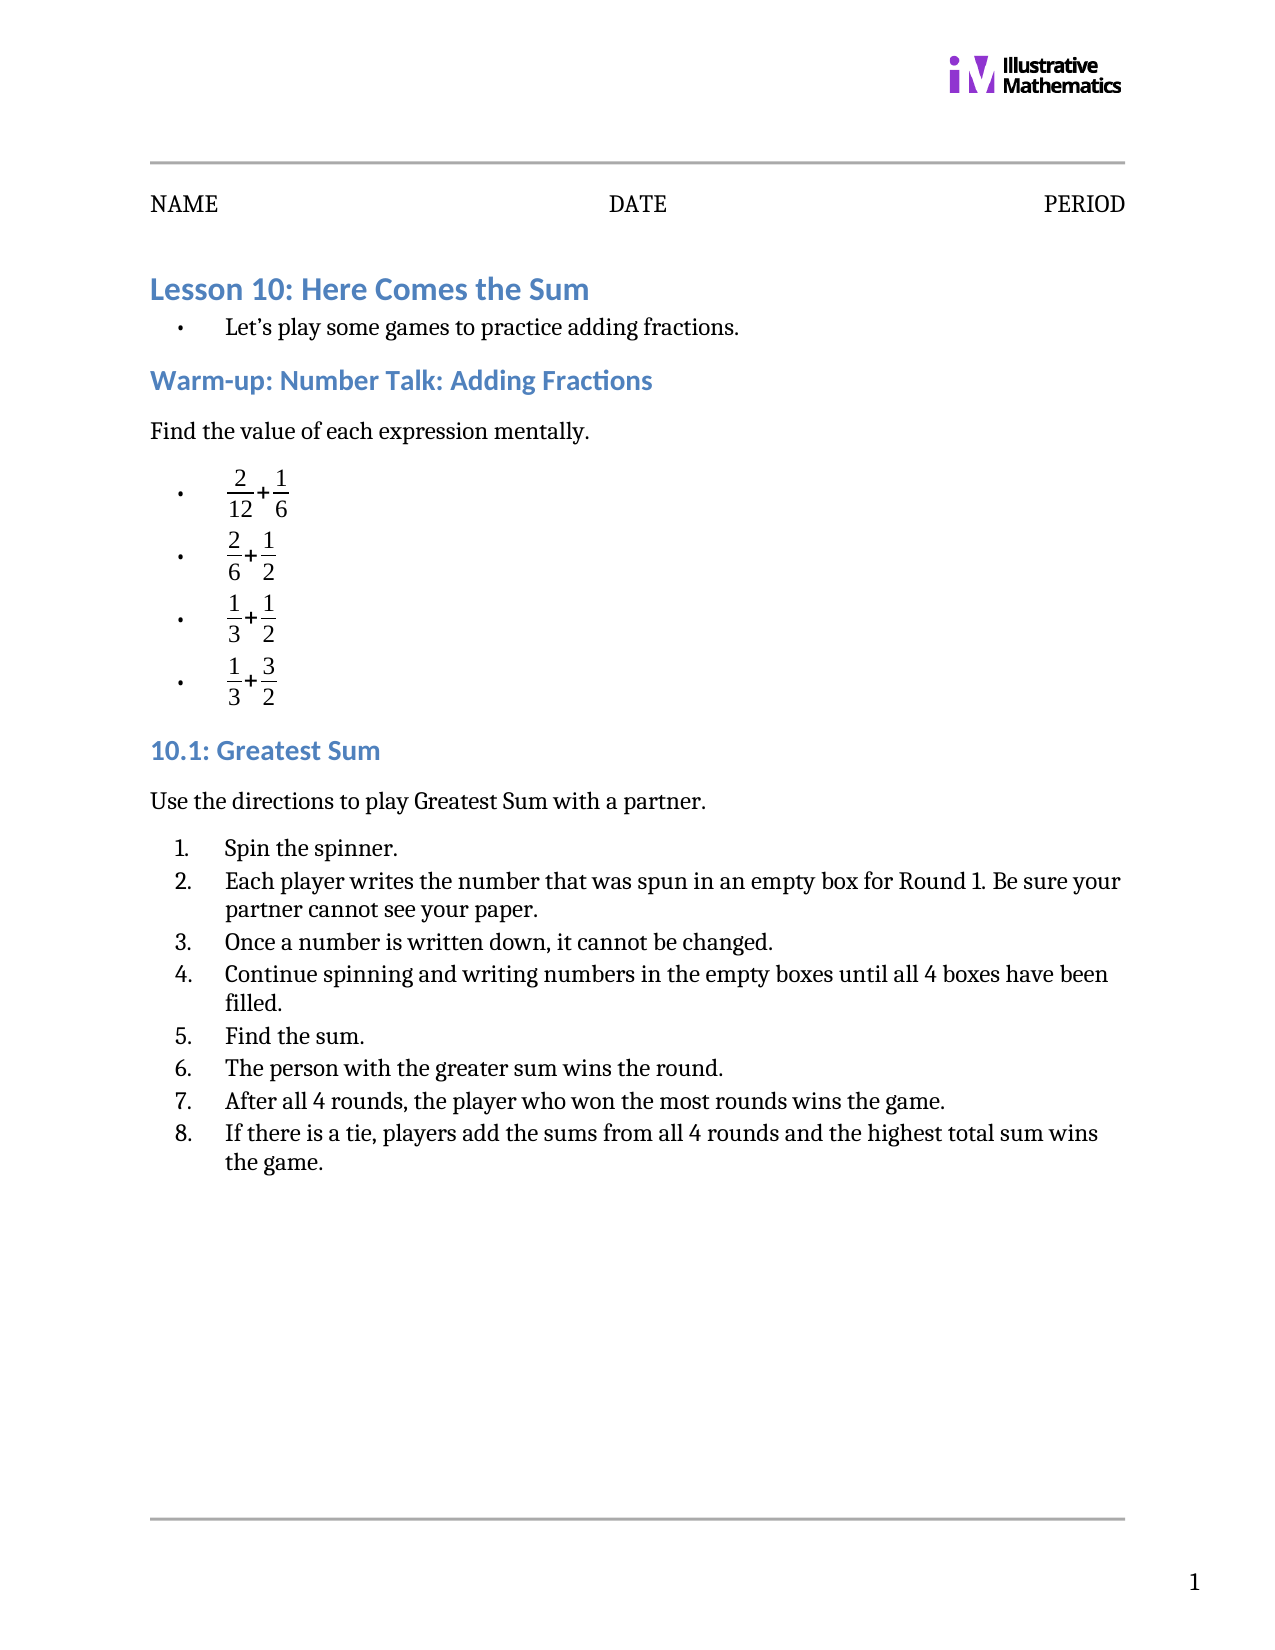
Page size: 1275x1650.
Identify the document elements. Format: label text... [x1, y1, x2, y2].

text Use the directions to play Greatest Sum with a partner. [150, 787, 1125, 815]
subtitle 10.1: Greatest Sum [150, 732, 1125, 768]
list Spin the spinner. [175, 834, 1125, 863]
text Find the value of each expression mentally. [150, 417, 1125, 446]
list The person with the greater sum wins the round. [175, 1054, 1125, 1083]
subtitle Lesson 10: Here Comes the Sum [150, 268, 1125, 309]
picture [949, 55, 1121, 93]
subtitle Warm-up: Number Talk: Adding Fractions [150, 362, 1125, 398]
list Each player writes the number that was spun in an empty box for Round 1. Be sure your partner cannot see your paper. [175, 867, 1125, 924]
list Let’s play some games to practice adding fractions. [175, 313, 1125, 342]
list Continue spinning and writing numbers in the empty boxes until all 4 boxes have been filled. [175, 960, 1125, 1018]
list Find the sum. [175, 1022, 1125, 1050]
list After all 4 rounds, the player who won the most rounds wins the game. [175, 1087, 1125, 1115]
list Once a number is written down, it cannot be changed. [175, 928, 1125, 957]
list If there is a tie, players add the sums from all 4 rounds and the highest total sum wins the game. [175, 1119, 1125, 1177]
